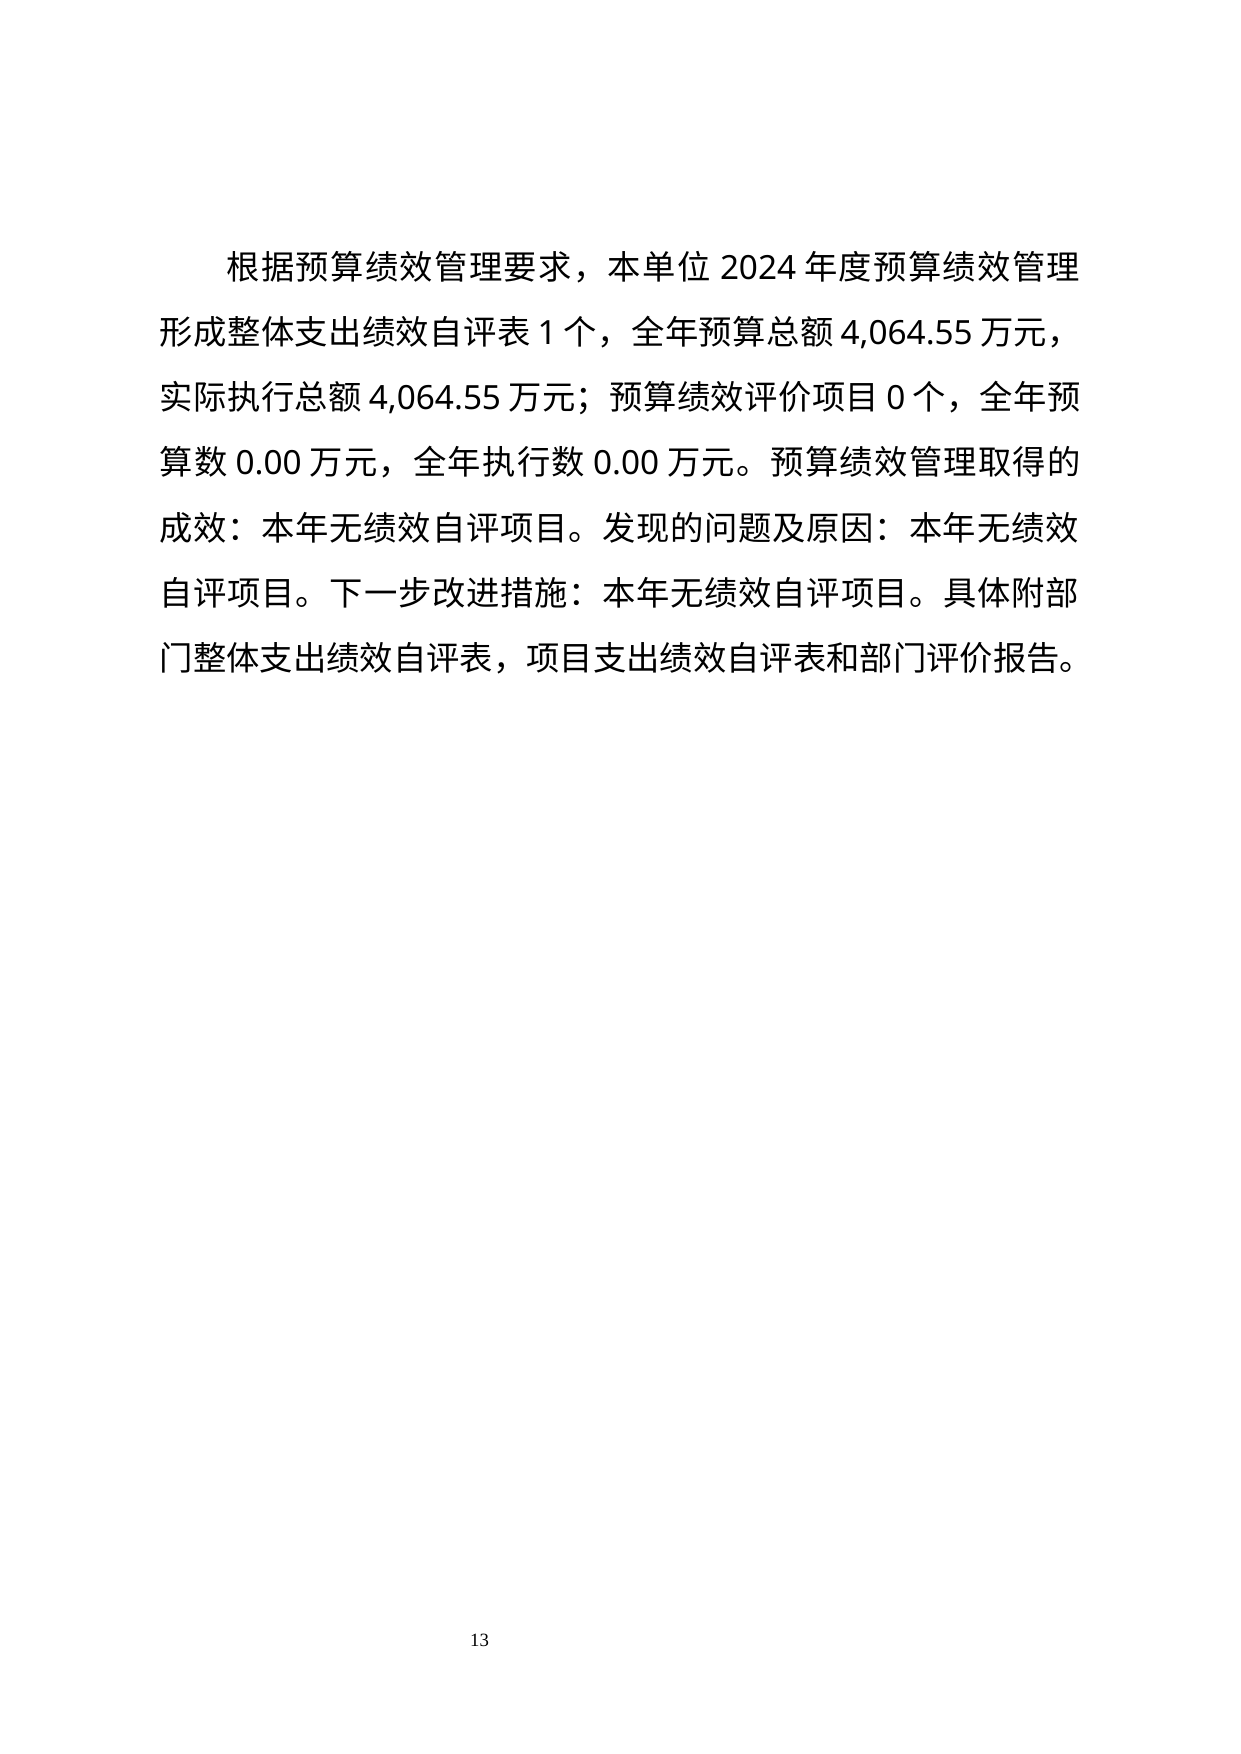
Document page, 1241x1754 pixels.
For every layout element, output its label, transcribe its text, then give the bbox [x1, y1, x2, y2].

text 根据预算绩效管理要求，本单位2024年度预算绩效管理形成整体支出绩效自评表1个，全年预算总额4,064.55万元，实际执行总额4,064.55万元；预算绩效评价项目0个，全年预算数0.00万元，全年执行数0.00万元。预算绩效管理取得的成效：本年无绩效自评项目。发现的问题及原因：本年无绩效自评项目。下一步改进措施：本年无绩效自评项目。具体附部门整体支出绩效自评表，项目支出绩效自评表和部门评价报告。 [159, 233, 1081, 688]
